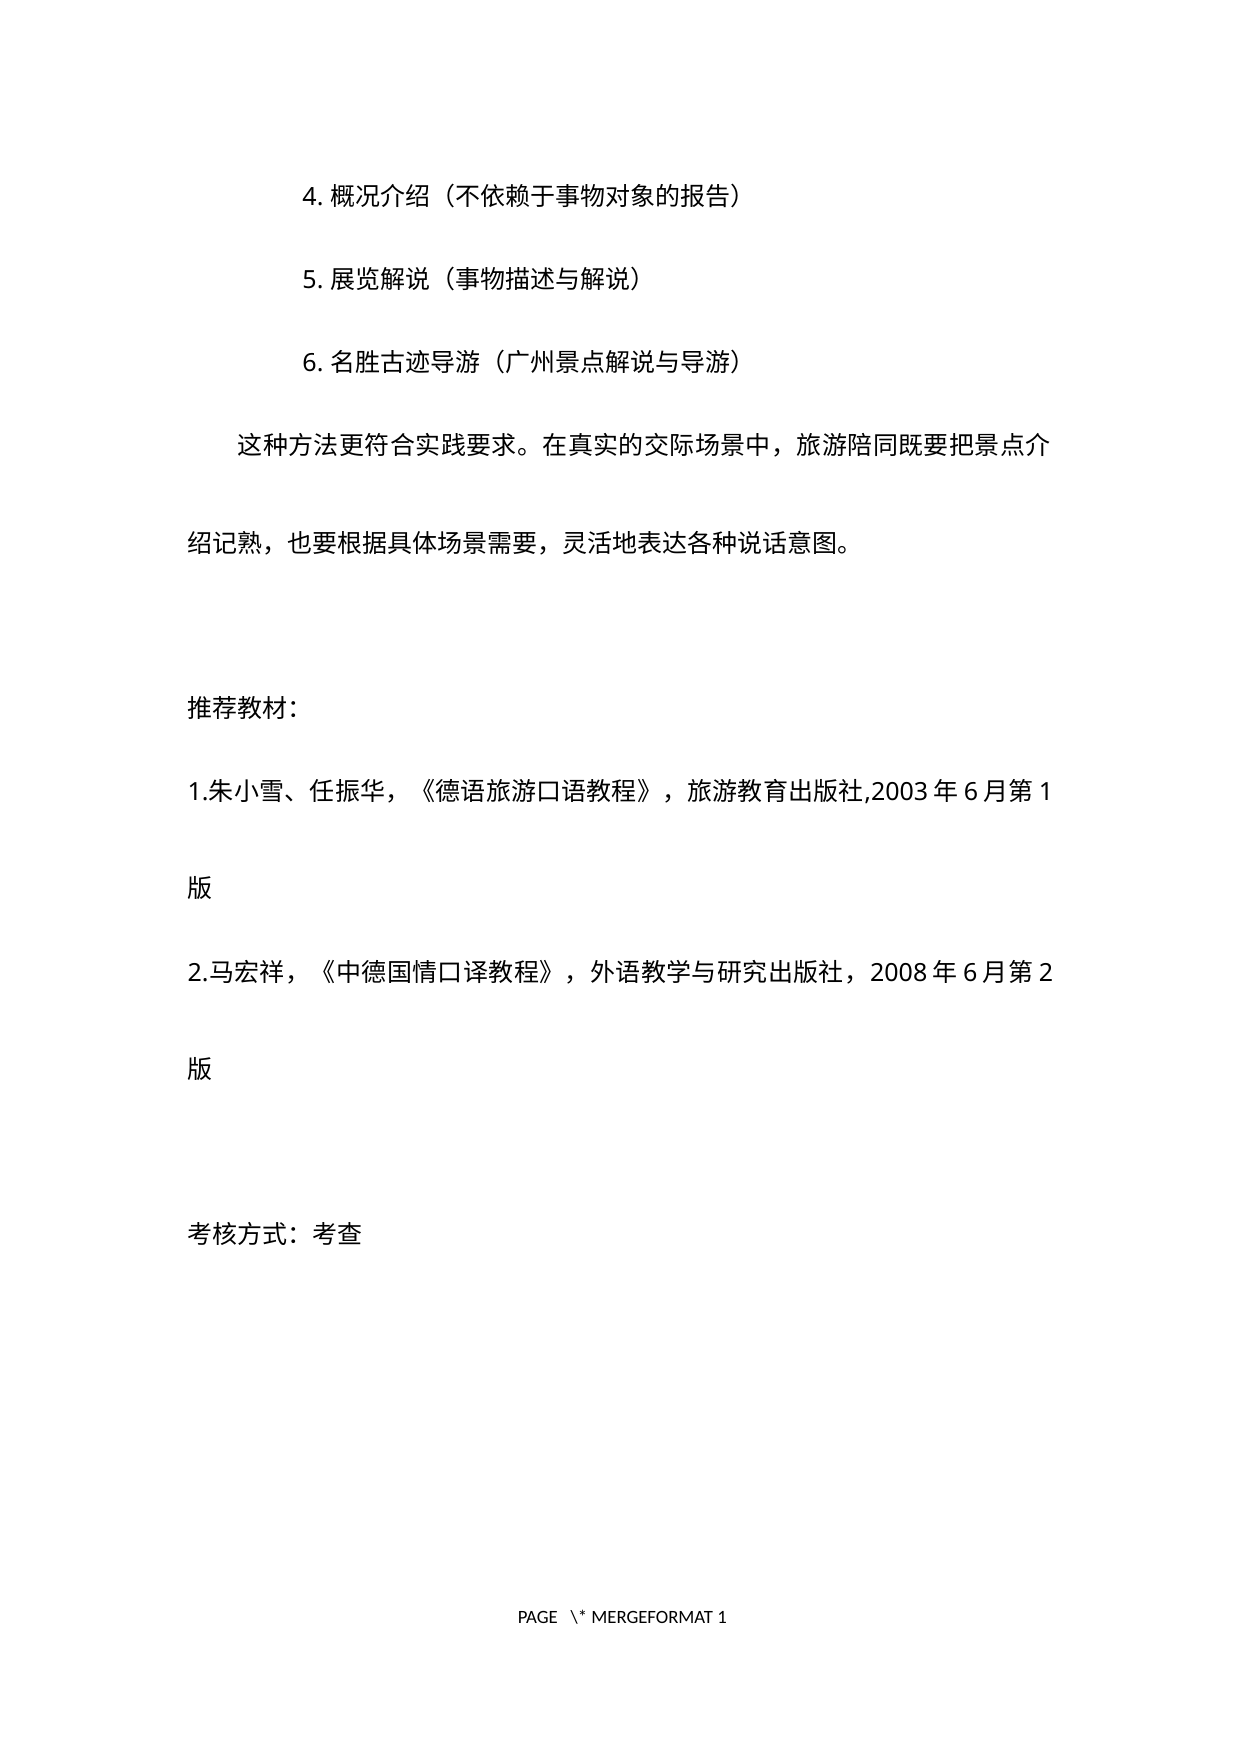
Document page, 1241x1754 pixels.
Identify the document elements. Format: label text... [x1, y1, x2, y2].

text 考核方式：考查 [187, 1200, 1053, 1265]
text 2.马宏祥，《中德国情口译教程》，外语教学与研究出版社，2008年6月第2版 [187, 938, 1053, 1100]
text 4. 概况介绍（不依赖于事物对象的报告） [187, 162, 1053, 227]
text 6. 名胜古迹导游（广州景点解说与导游） [187, 328, 1053, 393]
text 推荐教材： [187, 674, 1053, 739]
text 这种方法更符合实践要求。在真实的交际场景中，旅游陪同既要把景点介绍记熟，也要根据具体场景需要，灵活地表达各种说话意图。 [187, 411, 1053, 574]
text 1.朱小雪、任振华，《德语旅游口语教程》，旅游教育出版社,2003年6月第1版 [187, 757, 1053, 919]
text 5. 展览解说（事物描述与解说） [187, 245, 1053, 310]
